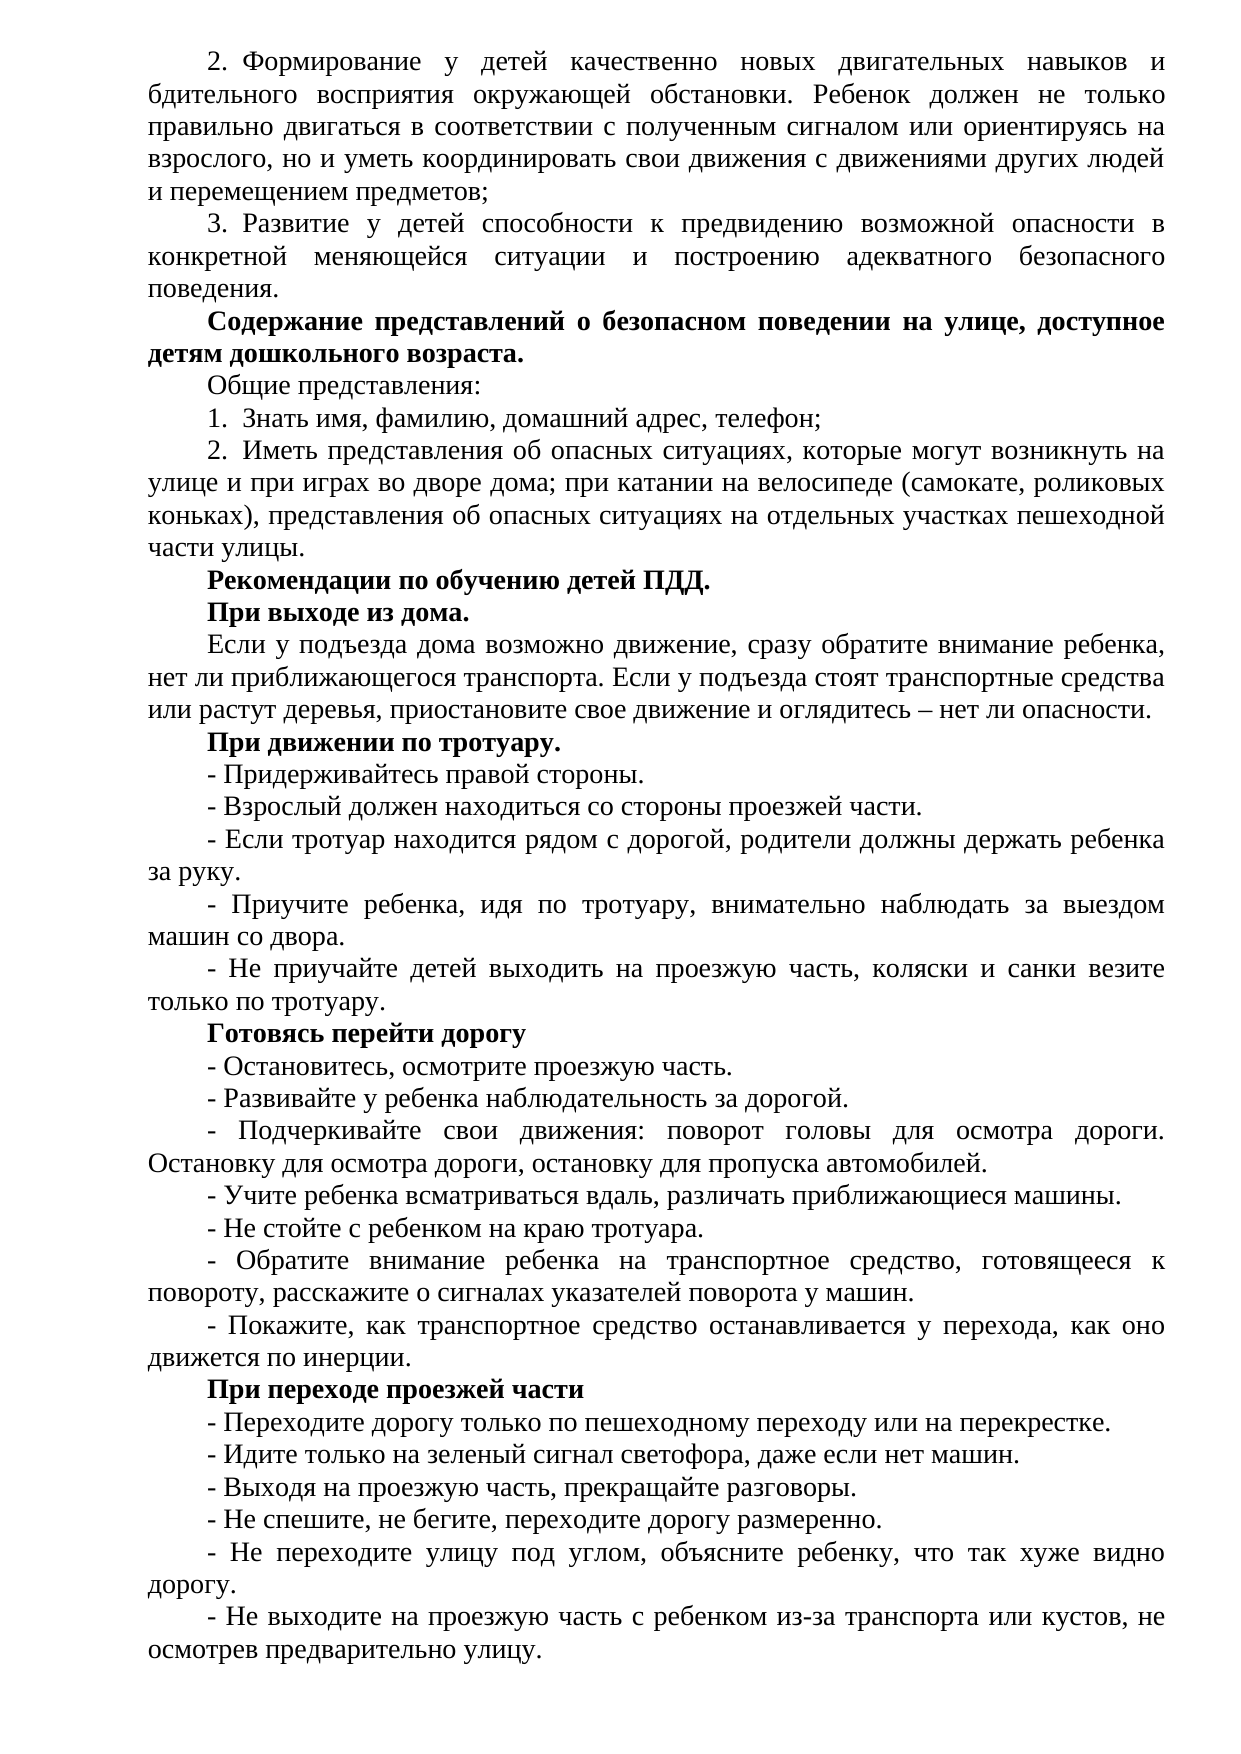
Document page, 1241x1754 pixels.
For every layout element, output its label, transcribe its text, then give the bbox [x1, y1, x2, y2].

text - Покажите, как транспортное средство останавливается у перехода, как оно движется по инерции. [148, 1308, 1167, 1373]
text - Выходя на проезжую часть, прекращайте разговоры. [148, 1470, 1167, 1502]
text - Переходите дорогу только по пешеходному переходу или на перекрестке. [148, 1405, 1167, 1437]
text - Не стойте с ребенком на краю тротуара. [148, 1211, 1167, 1243]
text - Не приучайте детей выходить на проезжую часть, коляски и санки везите только по тротуару. [148, 951, 1167, 1016]
text При переходе проезжей части [148, 1373, 1167, 1405]
text Содержание представлений о безопасном поведении на улице, доступное детям дошкольного возраста. [148, 303, 1167, 368]
text Общие представления: [148, 368, 1167, 401]
text - Не выходите на проезжую часть с ребенком из-за транспорта или кустов, не осмотрев предварительно улицу. [148, 1599, 1167, 1664]
text Готовясь перейти дорогу [148, 1016, 1167, 1049]
text - Придерживайтесь правой стороны. [148, 757, 1167, 789]
text Рекомендации по обучению детей ПДД. [148, 563, 1167, 595]
text - Идите только на зеленый сигнал светофора, даже если нет машин. [148, 1437, 1167, 1470]
text При движении по тротуару. [148, 725, 1167, 757]
text - Не спешите, не бегите, переходите дорогу размеренно. [148, 1502, 1167, 1534]
text 3. Развитие у детей способности к предвидению возможной опасности в конкретной меняющейся ситуации и построению адекватного безопасного поведения. [148, 206, 1167, 303]
text - Не переходите улицу под углом, объясните ребенку, что так хуже видно дорогу. [148, 1534, 1167, 1599]
text - Подчеркивайте свои движения: поворот головы для осмотра дороги. Остановку для осмотра дороги, остановку для пропуска автомобилей. [148, 1113, 1167, 1178]
text - Если тротуар находится рядом с дорогой, родители должны держать ребенка за руку. [148, 822, 1167, 887]
text 2. Формирование у детей качественно новых двигательных навыков и бдительного восприятия окружающей обстановки. Ребенок должен не только правильно двигаться в соответствии с полученным сигналом или ориентируясь на взрослого, но и уметь координировать свои движения с движениями других людей и перемещением предметов; [148, 44, 1167, 206]
text - Приучите ребенка, идя по тротуару, внимательно наблюдать за выездом машин со двора. [148, 887, 1167, 951]
text При выходе из дома. [148, 595, 1167, 627]
text - Учите ребенка всматриваться вдаль, различать приближающиеся машины. [148, 1178, 1167, 1211]
text Если у подъезда дома возможно движение, сразу обратите внимание ребенка, нет ли приближающегося транспорта. Если у подъезда стоят транспортные средства или растут деревья, приостановите свое движение и оглядитесь – нет ли опасности. [148, 627, 1167, 725]
text - Взрослый должен находиться со стороны проезжей части. [148, 789, 1167, 822]
text 2. Иметь представления об опасных ситуациях, которые могут возникнуть на улице и при играх во дворе дома; при катании на велосипеде (самокате, роликовых коньках), представления об опасных ситуациях на отдельных участках пешеходной части улицы. [148, 433, 1167, 563]
text 1. Знать имя, фамилию, домашний адрес, телефон; [148, 401, 1167, 433]
text - Обратите внимание ребенка на транспортное средство, готовящееся к повороту, расскажите о сигналах указателей поворота у машин. [148, 1243, 1167, 1308]
text - Развивайте у ребенка наблюдательность за дорогой. [148, 1081, 1167, 1113]
text - Остановитесь, осмотрите проезжую часть. [148, 1049, 1167, 1081]
